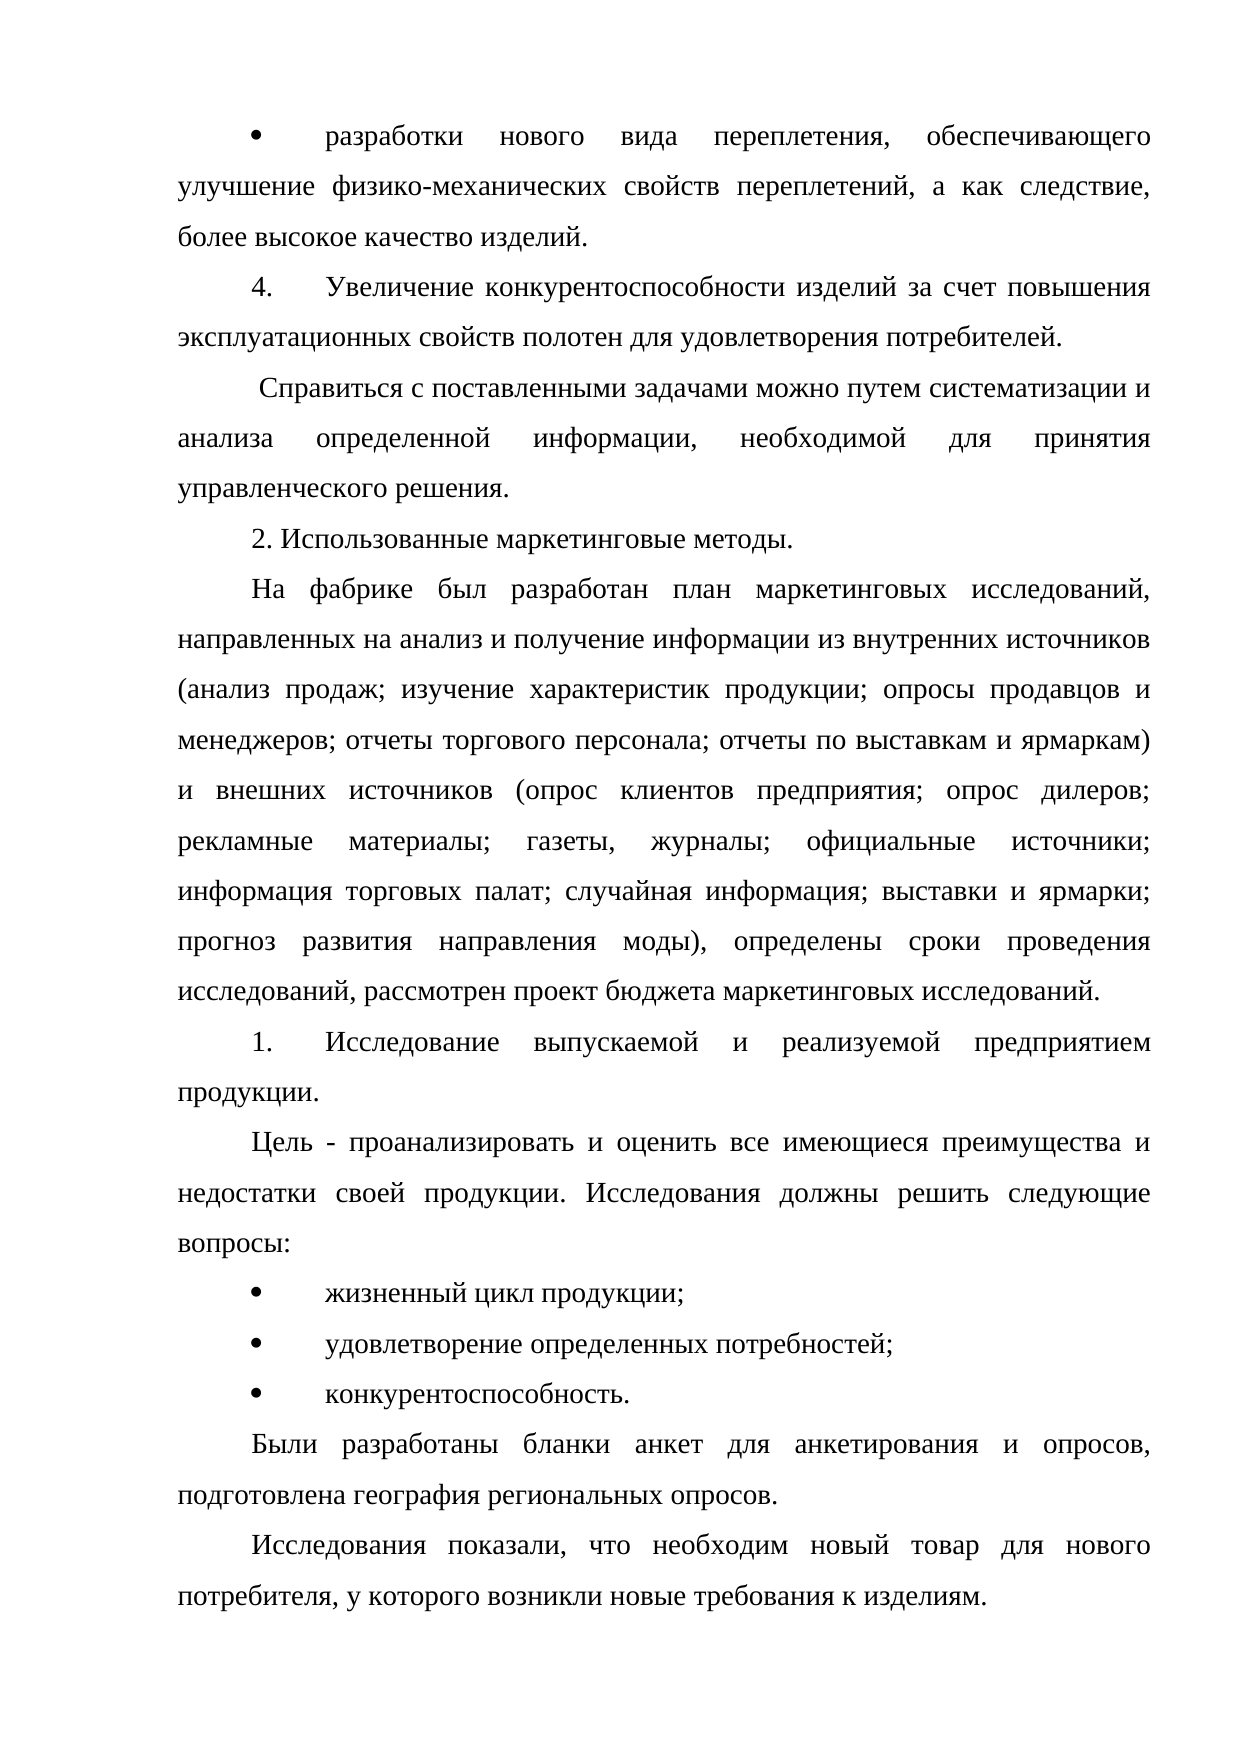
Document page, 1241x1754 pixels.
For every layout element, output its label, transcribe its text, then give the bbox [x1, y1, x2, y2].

text На фабрике был разработан план маркетинговых исследований, направленных на анализ и получение информации из внутренних источников (анализ продаж; изучение характеристик продукции; опросы продавцов и менеджеров; отчеты торгового персонала; отчеты по выставкам и ярмаркам) и внешних источников (опрос клиентов предприятия; опрос дилеров; рекламные материалы; газеты, журналы; официальные источники; информация торговых палат; случайная информация; выставки и ярмарки; прогноз развития направления моды), определены сроки проведения исследований, рассмотрен проект бюджета маркетинговых исследований. [177, 571, 1152, 1007]
list Увеличение конкурентоспособности изделий за счет повышения эксплуатационных свойств полотен для удовлетворения потребителей. [177, 269, 1152, 353]
text Были разработаны бланки анкет для анкетирования и опросов, подготовлена география региональных опросов. [177, 1427, 1152, 1511]
list жизненный цикл продукции; [177, 1275, 1152, 1309]
text Цель - проанализировать и оценить все имеющиеся преимущества и недостатки своей продукции. Исследования должны решить следующие вопросы: [177, 1124, 1152, 1259]
list конкурентоспособность. [177, 1376, 1152, 1410]
text 2. Использованные маркетинговые методы. [177, 521, 1152, 554]
list удовлетворение определенных потребностей; [177, 1326, 1152, 1359]
text Исследования показали, что необходим новый товар для нового потребителя, у которого возникли новые требования к изделиям. [177, 1527, 1152, 1611]
list разработки нового вида переплетения, обеспечивающего улучшение физико-механических свойств переплетений, а как следствие, более высокое качество изделий. [177, 118, 1152, 252]
text Справиться с поставленными задачами можно путем систематизации и анализа определенной информации, необходимой для принятия управленческого решения. [177, 370, 1152, 504]
list Исследование выпускаемой и реализуемой предприятием продукции. [177, 1024, 1152, 1108]
